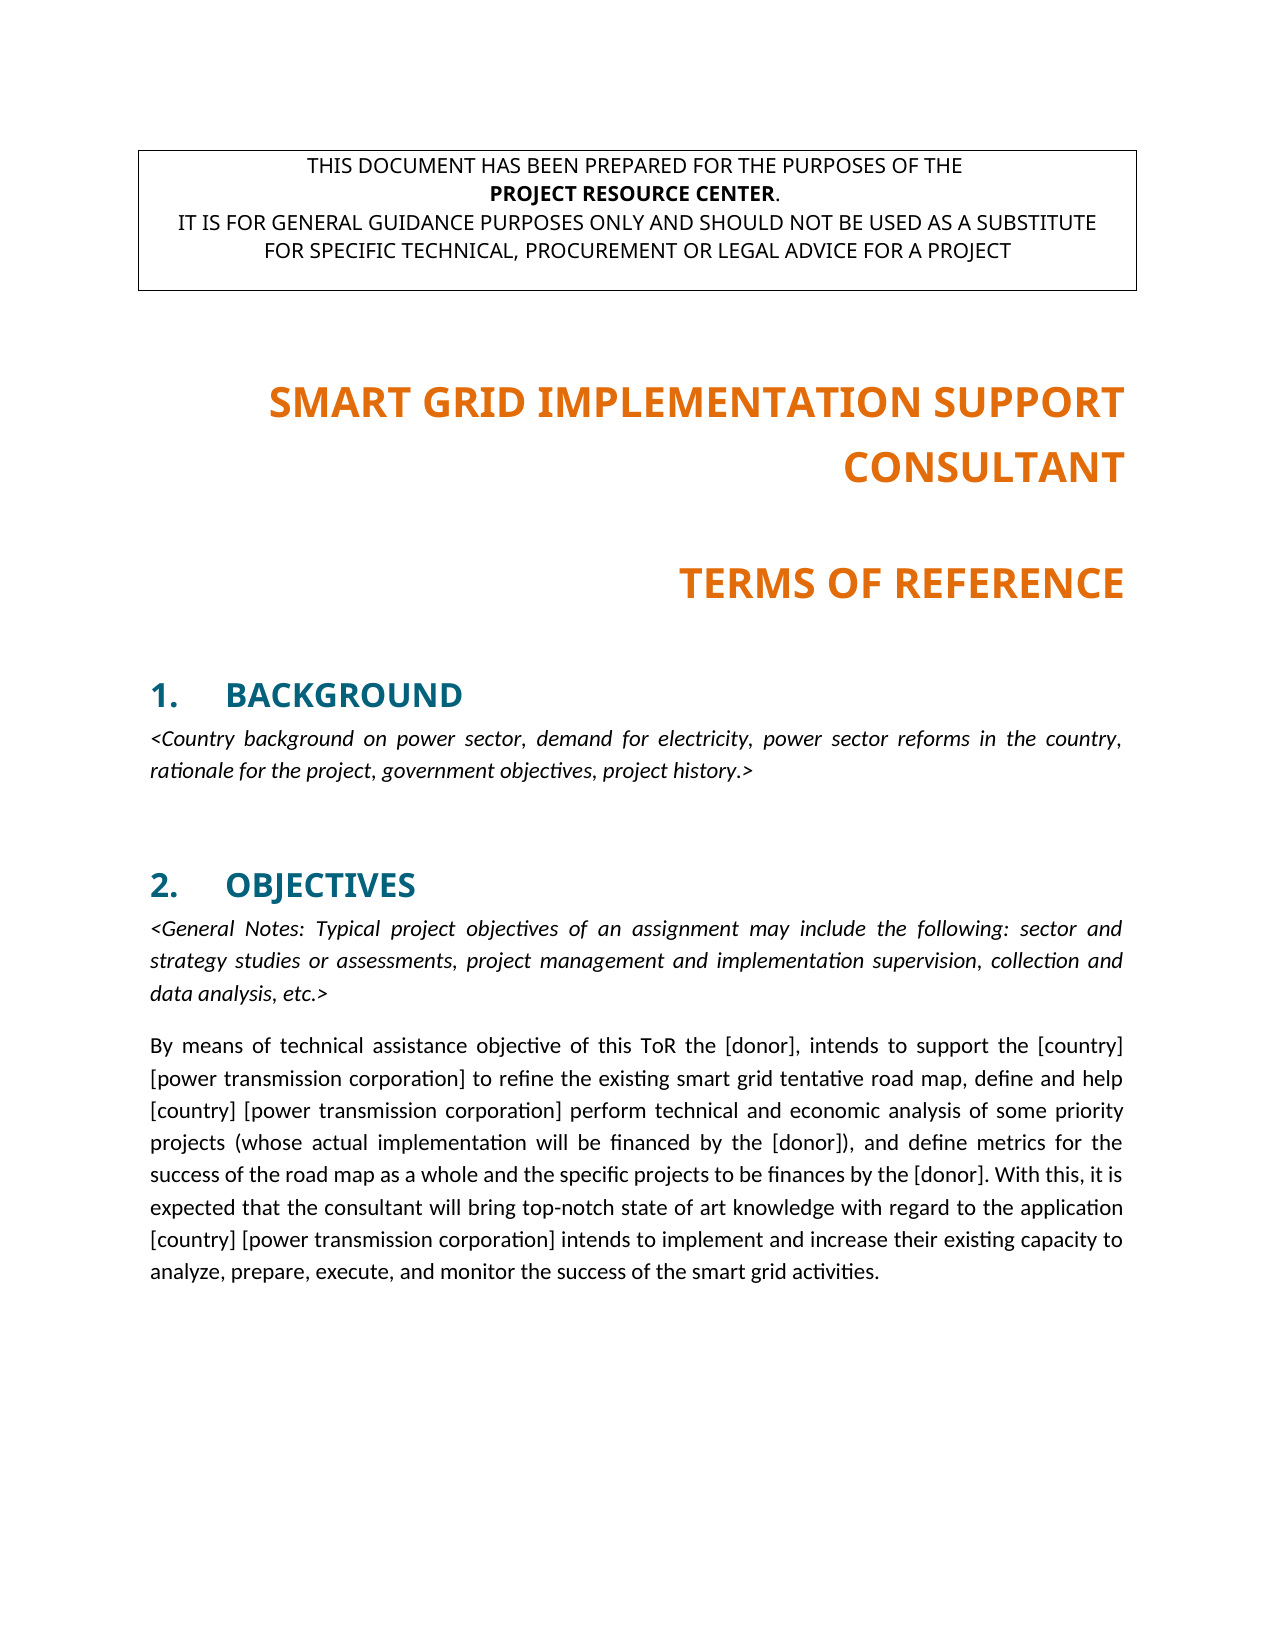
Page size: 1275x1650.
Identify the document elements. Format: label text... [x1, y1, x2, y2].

subtitle 2. OBJECTIVES [150, 862, 1125, 907]
text <General Notes: Typical project objectives of an assignment may include the following: sector and strategy studies or assessments, project management and implementation supervision, collection and data analysis, etc.> [150, 914, 1125, 1007]
subtitle 1. BACKGROUND [150, 672, 1125, 717]
subtitle TERMS OF REFERENCE [150, 553, 1125, 610]
text <Country background on power sector, demand for electricity, power sector reforms in the country, rationale for the project, government objectives, project history.> [150, 724, 1125, 784]
subtitle Smart Grid Implementation Support Consultant [150, 373, 1125, 495]
table_header THIS DOCUMENT HAS BEEN PREPARED FOR THE PURPOSES OF THE PROJECT RESOURCE CENTER. IT IS FOR GENERAL GUIDANCE PURPOSES ONLY AND SHOULD NOT BE USED AS A SUBSTITUTE FOR SPECIFIC TECHNICAL, PROCUREMENT OR LEGAL ADVICE FOR A PROJECT [139, 151, 1136, 290]
text By means of technical assistance objective of this ToR the [donor], intends to support the [country] [power transmission corporation] to refine the existing smart grid tentative road map, define and help [country] [power transmission corporation] perform technical and economic analysis of some priority projects (whose actual implementation will be financed by the [donor]), and define metrics for the success of the road map as a whole and the specific projects to be finances by the [donor]. With this, it is expected that the consultant will bring top-notch state of art knowledge with regard to the application [country] [power transmission corporation] intends to implement and increase their existing capacity to analyze, prepare, execute, and monitor the success of the smart grid activities. [150, 1032, 1125, 1285]
